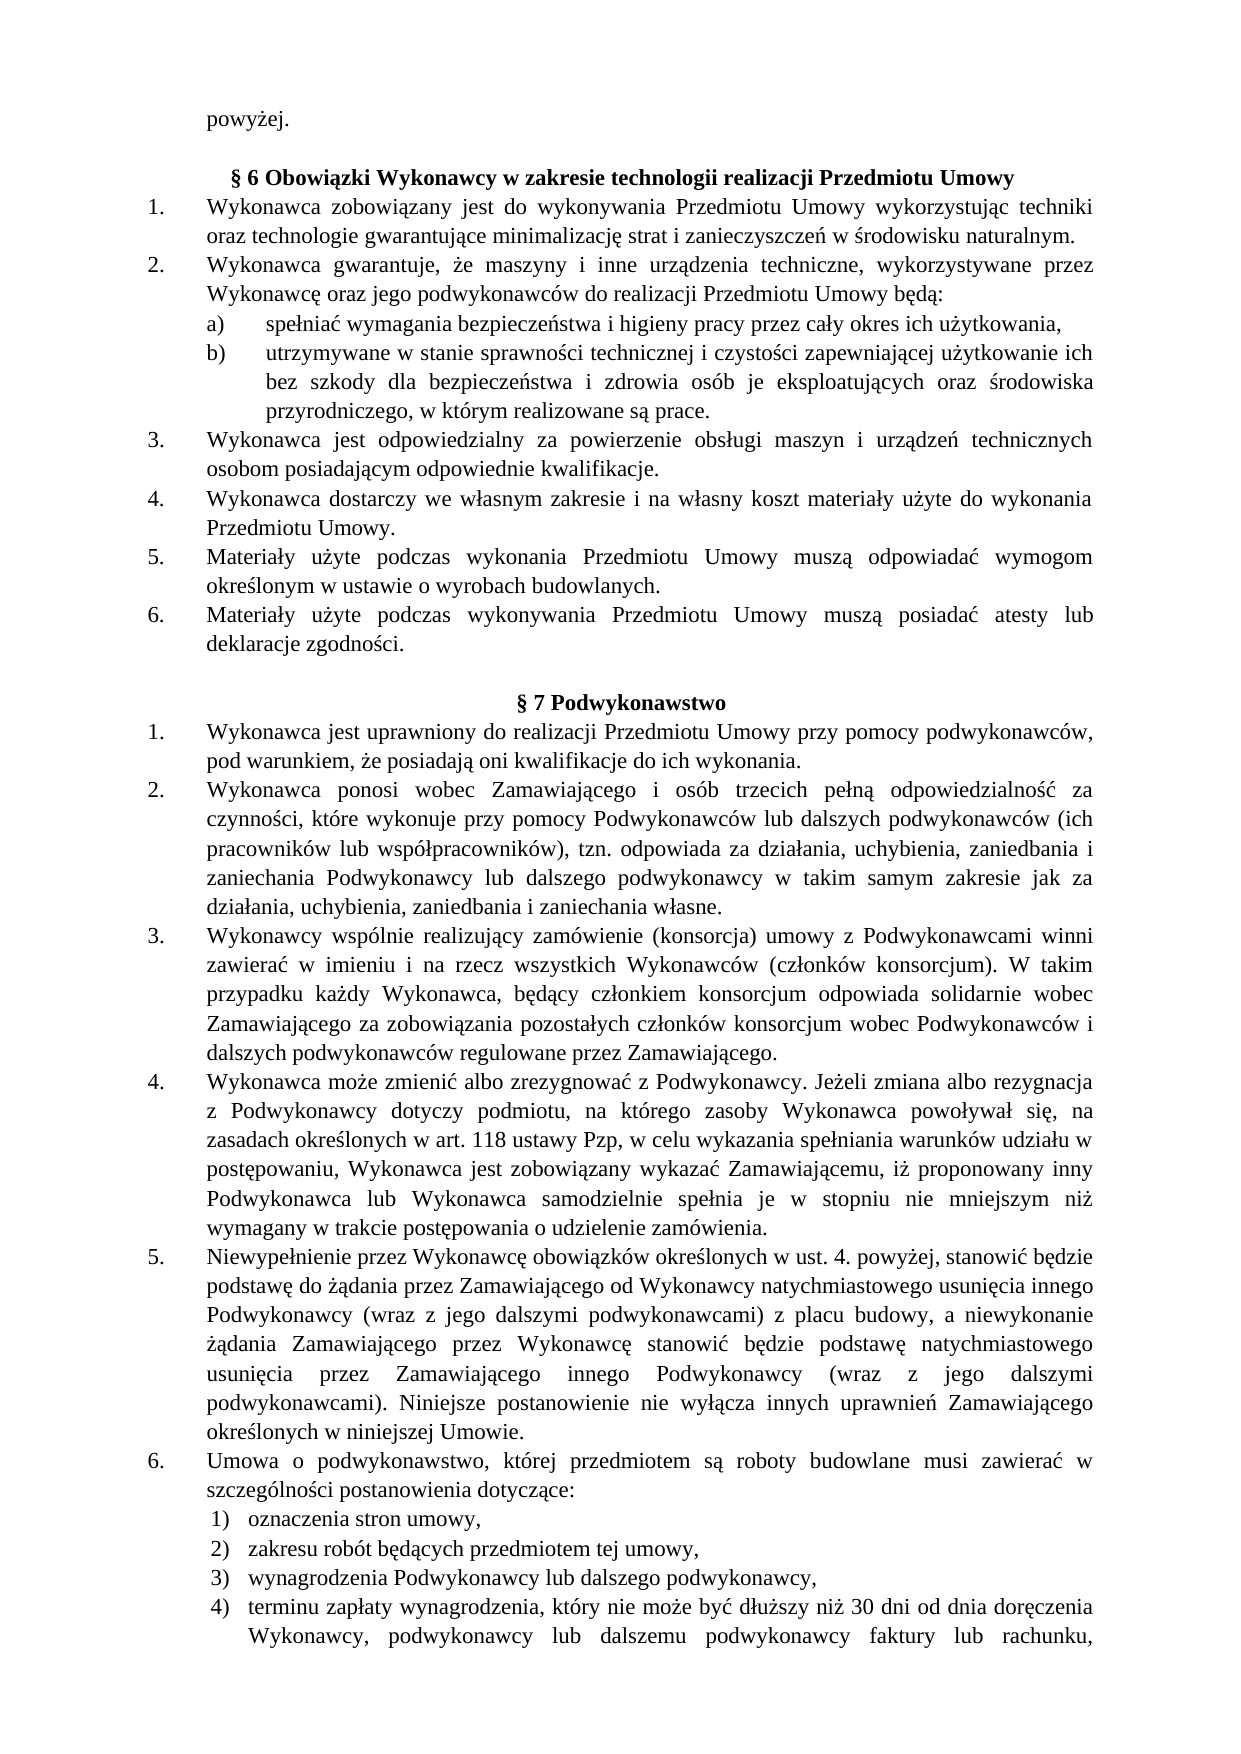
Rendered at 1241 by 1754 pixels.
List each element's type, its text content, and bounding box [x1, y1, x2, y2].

list Materiały użyte podczas wykonywania Przedmiotu Umowy muszą posiadać atesty lub deklaracje zgodności. [147, 599, 1095, 658]
list spełniać wymagania bezpieczeństwa i higieny pracy przez cały okres ich użytkowania, [206, 308, 1107, 337]
subtitle § 7 Podwykonawstwo [367, 687, 876, 716]
list Wykonawca gwarantuje, że maszyny i inne urządzenia techniczne, wykorzystywane przez Wykonawcę oraz jego podwykonawców do realizacji Przedmiotu Umowy będą: [147, 249, 1095, 308]
list Wykonawca dostarczy we własnym zakresie i na własny koszt materiały użyte do wykonania Przedmiotu Umowy. [147, 483, 1094, 541]
list wynagrodzenia Podwykonawcy lub dalszego podwykonawcy, [210, 1562, 1094, 1591]
list oznaczenia stron umowy, [210, 1503, 1094, 1533]
list Umowa o podwykonawstwo, której przedmiotem są roboty budowlane musi zawierać w szczególności postanowienia dotyczące: [147, 1445, 1094, 1503]
list zakresu robót będących przedmiotem tej umowy, [210, 1533, 1094, 1562]
list Wykonawca ponosi wobec Zamawiającego i osób trzecich pełną odpowiedzialność za czynności, które wykonuje przy pomocy Podwykonawców lub dalszych podwykonawców (ich pracowników lub współpracowników), tzn. odpowiada za działania, uchybienia, zaniedbania i zaniechania Podwykonawcy lub dalszego podwykonawcy w takim samym zakresie jak za działania, uchybienia, zaniedbania i zaniechania własne. [147, 774, 1094, 920]
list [210, 1591, 1094, 1649]
list utrzymywane w stanie sprawności technicznej i czystości zapewniającej użytkowanie ich bez szkody dla bezpieczeństwa i zdrowia osób je eksploatujących oraz środowiska przyrodniczego, w którym realizowane są prace. [206, 337, 1095, 424]
list Materiały użyte podczas wykonania Przedmiotu Umowy muszą odpowiadać wymogom określonym w ustawie o wyrobach budowlanych. [147, 541, 1094, 599]
list Wykonawca może zmienić albo zrezygnować z Podwykonawcy. Jeżeli zmiana albo rezygnacja z Podwykonawcy dotyczy podmiotu, na którego zasoby Wykonawca powoływał się, na zasadach określonych w art. 118 ustawy Pzp, w celu wykazania spełniania warunków udziału w postępowaniu, Wykonawca jest zobowiązany wykazać Zamawiającemu, iż proponowany inny Podwykonawca lub Wykonawca samodzielnie spełnia je w stopniu nie mniejszym niż wymagany w trakcie postępowania o udzielenie zamówienia. [147, 1066, 1094, 1241]
list Wykonawcy wspólnie realizujący zamówienie (konsorcja) umowy z Podwykonawcami winni zawierać w imieniu i na rzecz wszystkich Wykonawców (członków konsorcjum). W takim przypadku każdy Wykonawca, będący członkiem konsorcjum odpowiada solidarnie wobec Zamawiającego za zobowiązania pozostałych członków konsorcjum wobec Podwykonawców i dalszych podwykonawców regulowane przez Zamawiającego. [147, 920, 1094, 1066]
list Wykonawca jest odpowiedzialny za powierzenie obsługi maszyn i urządzeń technicznych osobom posiadającym odpowiednie kwalifikacje. [147, 424, 1094, 483]
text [206, 103, 1107, 133]
list Wykonawca jest uprawniony do realizacji Przedmiotu Umowy przy pomocy podwykonawców, pod warunkiem, że posiadają oni kwalifikacje do ich wykonania. [147, 716, 1094, 774]
list Niewypełnienie przez Wykonawcę obowiązków określonych w ust. 4. powyżej, stanowić będzie podstawę do żądania przez Zamawiającego od Wykonawcy natychmiastowego usunięcia innego Podwykonawcy (wraz z jego dalszymi podwykonawcami) z placu budowy, a niewykonanie żądania Zamawiającego przez Wykonawcę stanowić będzie podstawę natychmiastowego usunięcia przez Zamawiającego innego Podwykonawcy (wraz z jego dalszymi podwykonawcami). Niniejsze postanowienie nie wyłącza innych uprawnień Zamawiającego określonych w niniejszej Umowie. [147, 1241, 1094, 1445]
subtitle § 6 Obowiązki Wykonawcy w zakresie technologii realizacji Przedmiotu Umowy [135, 162, 1109, 191]
list Wykonawca zobowiązany jest do wykonywania Przedmiotu Umowy wykorzystując techniki oraz technologie gwarantujące minimalizację strat i zanieczyszczeń w środowisku naturalnym. [147, 191, 1094, 249]
